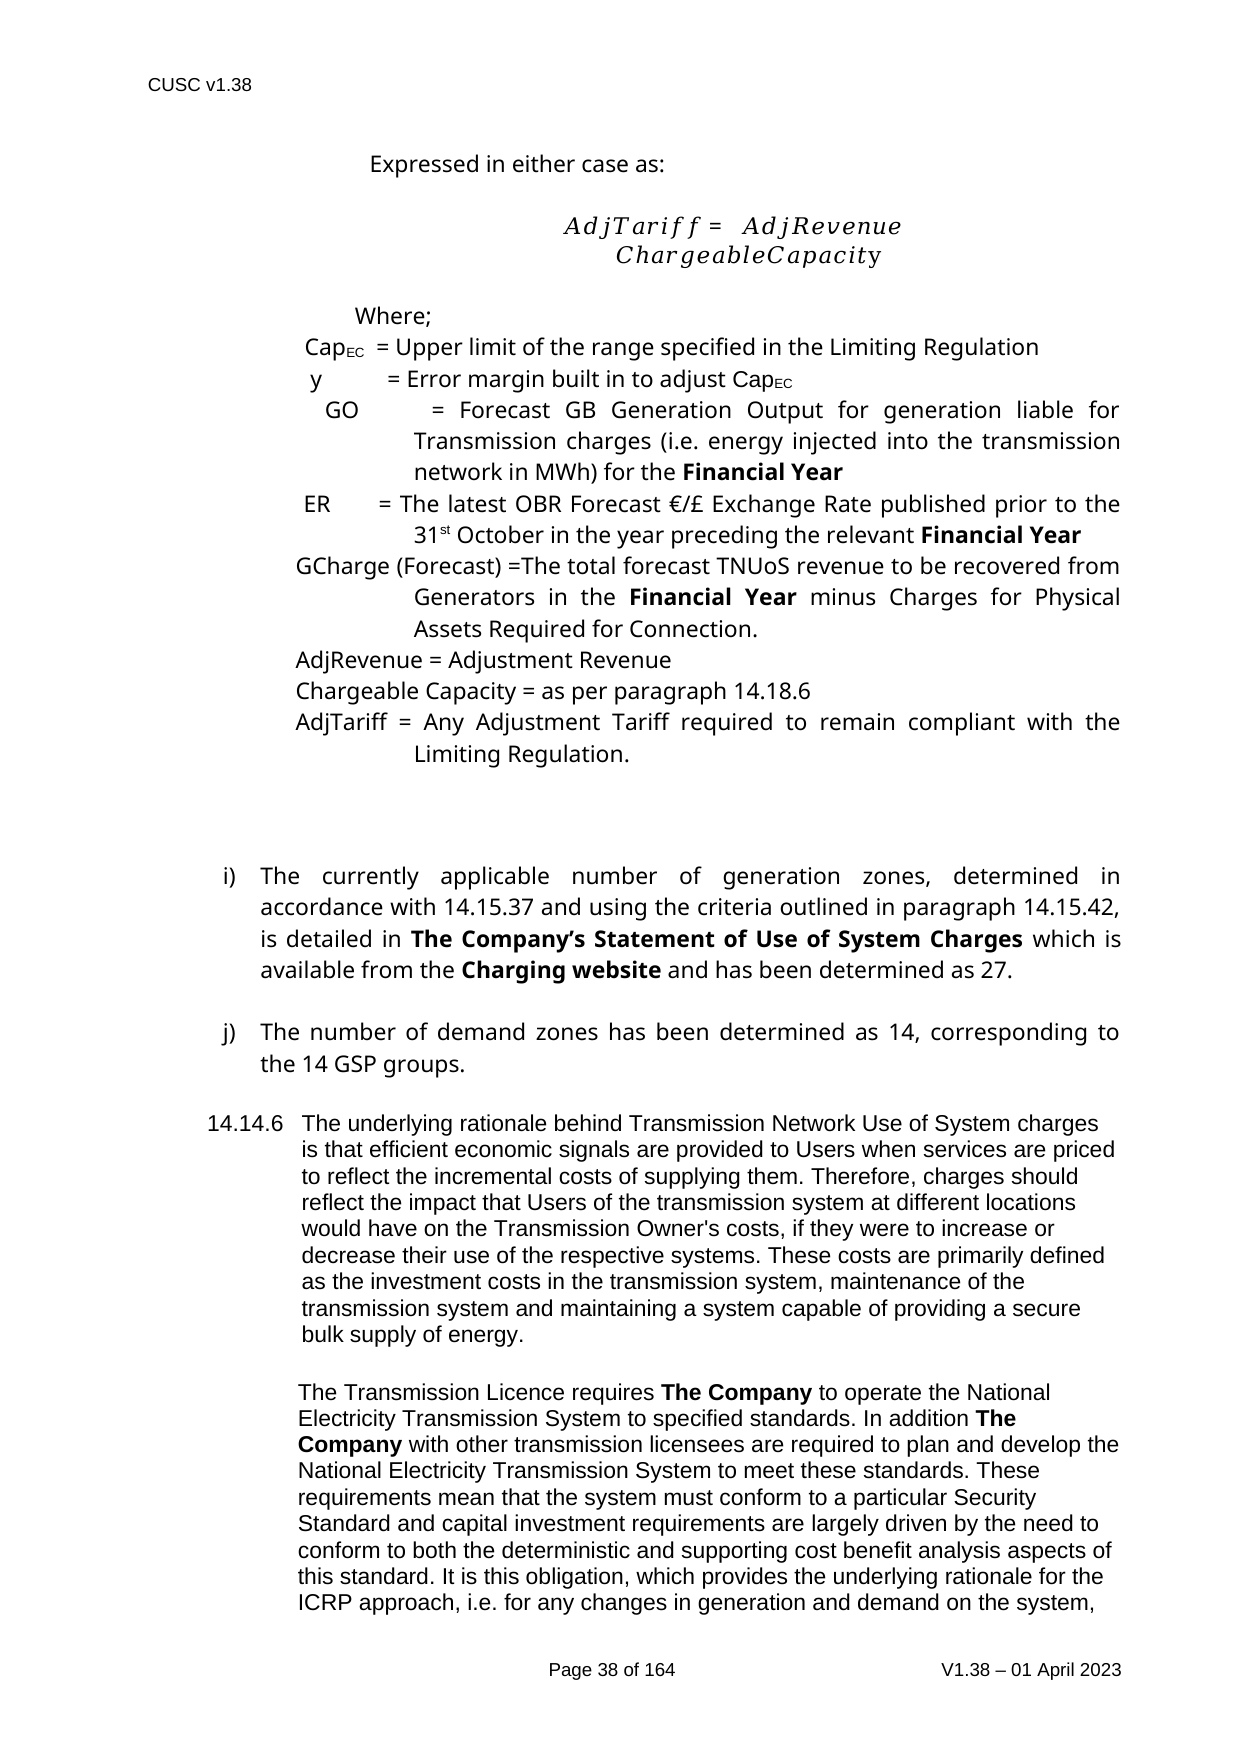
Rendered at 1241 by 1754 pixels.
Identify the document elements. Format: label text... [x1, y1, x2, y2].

list The number of demand zones has been determined as 14, corresponding to the 14 GSP groups. [223, 1016, 1121, 1079]
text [298, 1378, 1121, 1616]
text y = Error margin built in to adjust CapEC [148, 362, 1121, 394]
text 𝐴𝑑𝑗𝑇𝑎𝑟𝑖𝑓𝑓 = 𝐴𝑑𝑗𝑅𝑒𝑣𝑒𝑛𝑢𝑒 [148, 210, 1121, 241]
text Expressed in either case as: [148, 147, 1121, 179]
text Where; [148, 300, 1121, 331]
list The currently applicable number of generation zones, determined in accordance with 14.15.37 and using the criteria outlined in paragraph 14.15.42, is detailed in The Company’s Statement of Use of System Charges which is available from the Charging website and has been determined as 27. [223, 860, 1121, 985]
text GCharge (Forecast) =The total forecast TNUoS revenue to be recovered from Generators in the Financial Year minus Charges for Physical Assets Required for Connection. [295, 550, 1121, 644]
text AdjRevenue = Adjustment Revenue [295, 644, 1121, 675]
list The underlying rationale behind Transmission Network Use of System charges is that efficient economic signals are provided to Users when services are priced to reflect the incremental costs of supplying them. Therefore, charges should reflect the impact that Users of the transmission system at different locations would have on the Transmission Owner's costs, if they were to increase or decrease their use of the respective systems. These costs are primarily defined as the investment costs in the transmission system, maintenance of the transmission system and maintaining a system capable of providing a secure bulk supply of energy. [207, 1110, 1121, 1347]
text ER = The latest OBR Forecast €/£ Exchange Rate published prior to the 31st October in the year preceding the relevant Financial Year [295, 487, 1121, 550]
text Chargeable Capacity = as per paragraph 14.18.6 [295, 675, 1121, 706]
text CapEC = Upper limit of the range specified in the Limiting Regulation [148, 331, 1121, 362]
text GO = Forecast GB Generation Output for generation liable for Transmission charges (i.e. energy injected into the transmission network in MWh) for the Financial Year [310, 394, 1121, 487]
text AdjTariff = Any Adjustment Tariff required to remain compliant with the Limiting Regulation. [295, 706, 1121, 769]
text 𝐶ℎ𝑎𝑟𝑔𝑒𝑎𝑏𝑙𝑒𝐶𝑎𝑝𝑎𝑐𝑖𝑡y [148, 241, 1121, 269]
